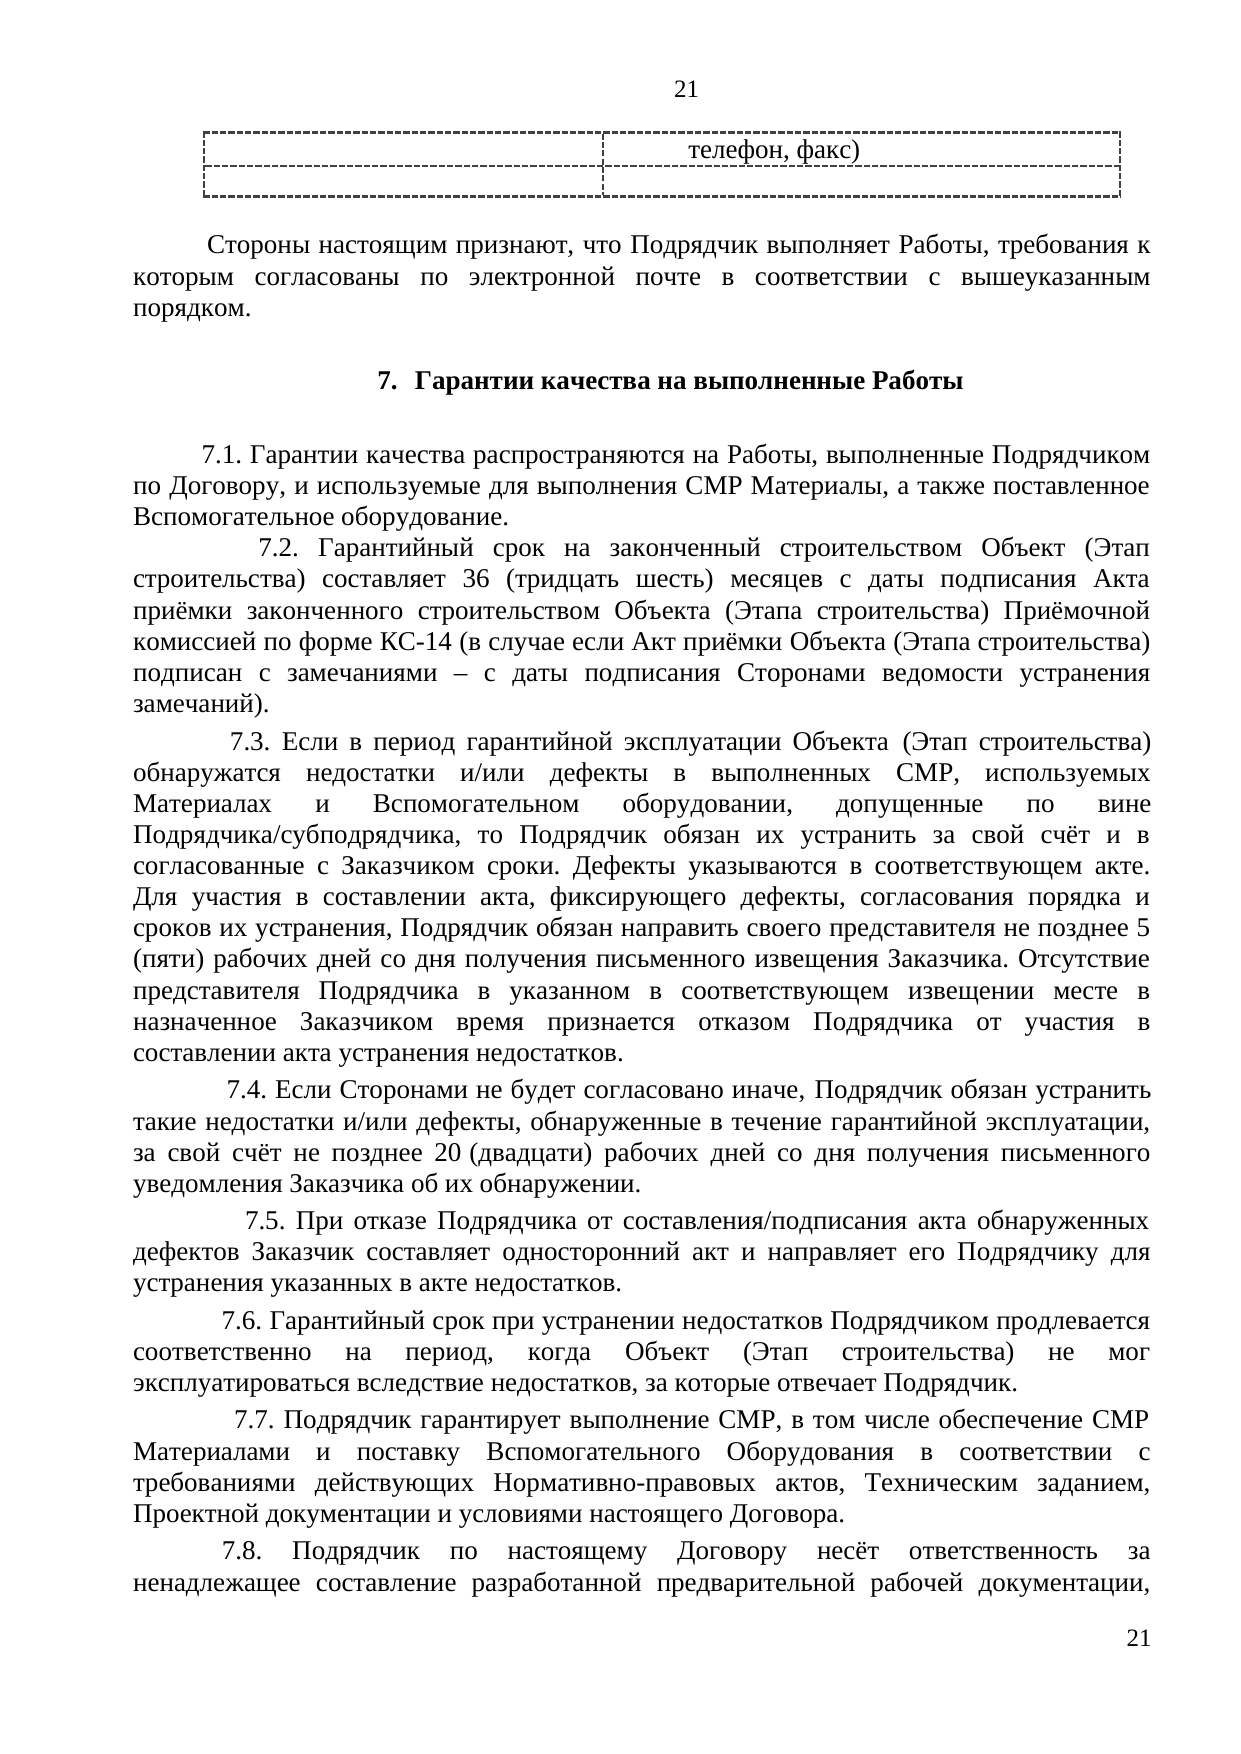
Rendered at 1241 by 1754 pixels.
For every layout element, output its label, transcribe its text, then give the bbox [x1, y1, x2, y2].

text 7.1. Гарантии качества распространяются на Работы, выполненные Подрядчиком по Договору, и используемые для выполнения СМР Материалы, а также поставленное Вспомогательное оборудование. [133, 438, 1152, 531]
subtitle 7.5. При отказе Подрядчика от составления/подписания акта обнаруженных дефектов Заказчик составляет односторонний акт и направляет его Подрядчику для устранения указанных в акте недостатков. [133, 1204, 1152, 1298]
subtitle 7.4. Если Сторонами не будет согласовано иначе, Подрядчик обязан устранить такие недостатки и/или дефекты, обнаруженные в течение гарантийной эксплуатации, за свой счёт не позднее 20 (двадцати) рабочих дней со дня получения письменного уведомления Заказчика об их обнаружении. [133, 1073, 1152, 1198]
subtitle 7.3. Если в период гарантийной эксплуатации Объекта (Этап строительства) обнаружатся недостатки и/или дефекты в выполненных СМР, используемых Материалах и Вспомогательном оборудовании, допущенные по вине Подрядчика/субподрядчика, то Подрядчик обязан их устранить за свой счёт и в согласованные с Заказчиком сроки. Дефекты указываются в соответствующем акте. Для участия в составлении акта, фиксирующего дефекты, согласования порядка и сроков их устранения, Подрядчик обязан направить своего представителя не позднее 5 (пяти) рабочих дней со дня получения письменного извещения Заказчика. Отсутствие представителя Подрядчика в указанном в соответствующем извещении месте в назначенное Заказчиком время признается отказом Подрядчика от участия в составлении акта устранения недостатков. [133, 724, 1152, 1067]
list Гарантии качества на выполненные Работы [189, 364, 1152, 396]
text 7.2. Гарантийный срок на законченный строительством Объект (Этап строительства) составляет 36 (тридцать шесть) месяцев с даты подписания Акта приёмки законченного строительством Объекта (Этапа строительства) Приёмочной комиссией по форме КС-14 (в случае если Акт приёмки Объекта (Этапа строительства) подписан с замечаниями – с даты подписания Сторонами ведомости устранения замечаний). [133, 531, 1152, 718]
text 7.7. Подрядчик гарантирует выполнение СМР, в том числе обеспечение СМР Материалами и поставку Вспомогательного Оборудования в соответствии с требованиями действующих Нормативно-правовых актов, Техническим заданием, Проектной документации и условиями настоящего Договора. [133, 1404, 1152, 1528]
table_cell [204, 165, 603, 195]
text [133, 1534, 1152, 1597]
table_header Контактное лицо [204, 131, 603, 164]
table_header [603, 131, 1120, 164]
text Стороны настоящим признают, что Подрядчик выполняет Работы, требования к которым согласованы по электронной почте в соответствии с вышеуказанным порядком. [133, 229, 1152, 322]
table_cell [603, 165, 1120, 195]
subtitle 7.6. Гарантийный срок при устранении недостатков Подрядчиком продлевается соответственно на период, когда Объект (Этап строительства) не мог эксплуатироваться вследствие недостатков, за которые отвечает Подрядчик. [133, 1304, 1152, 1397]
